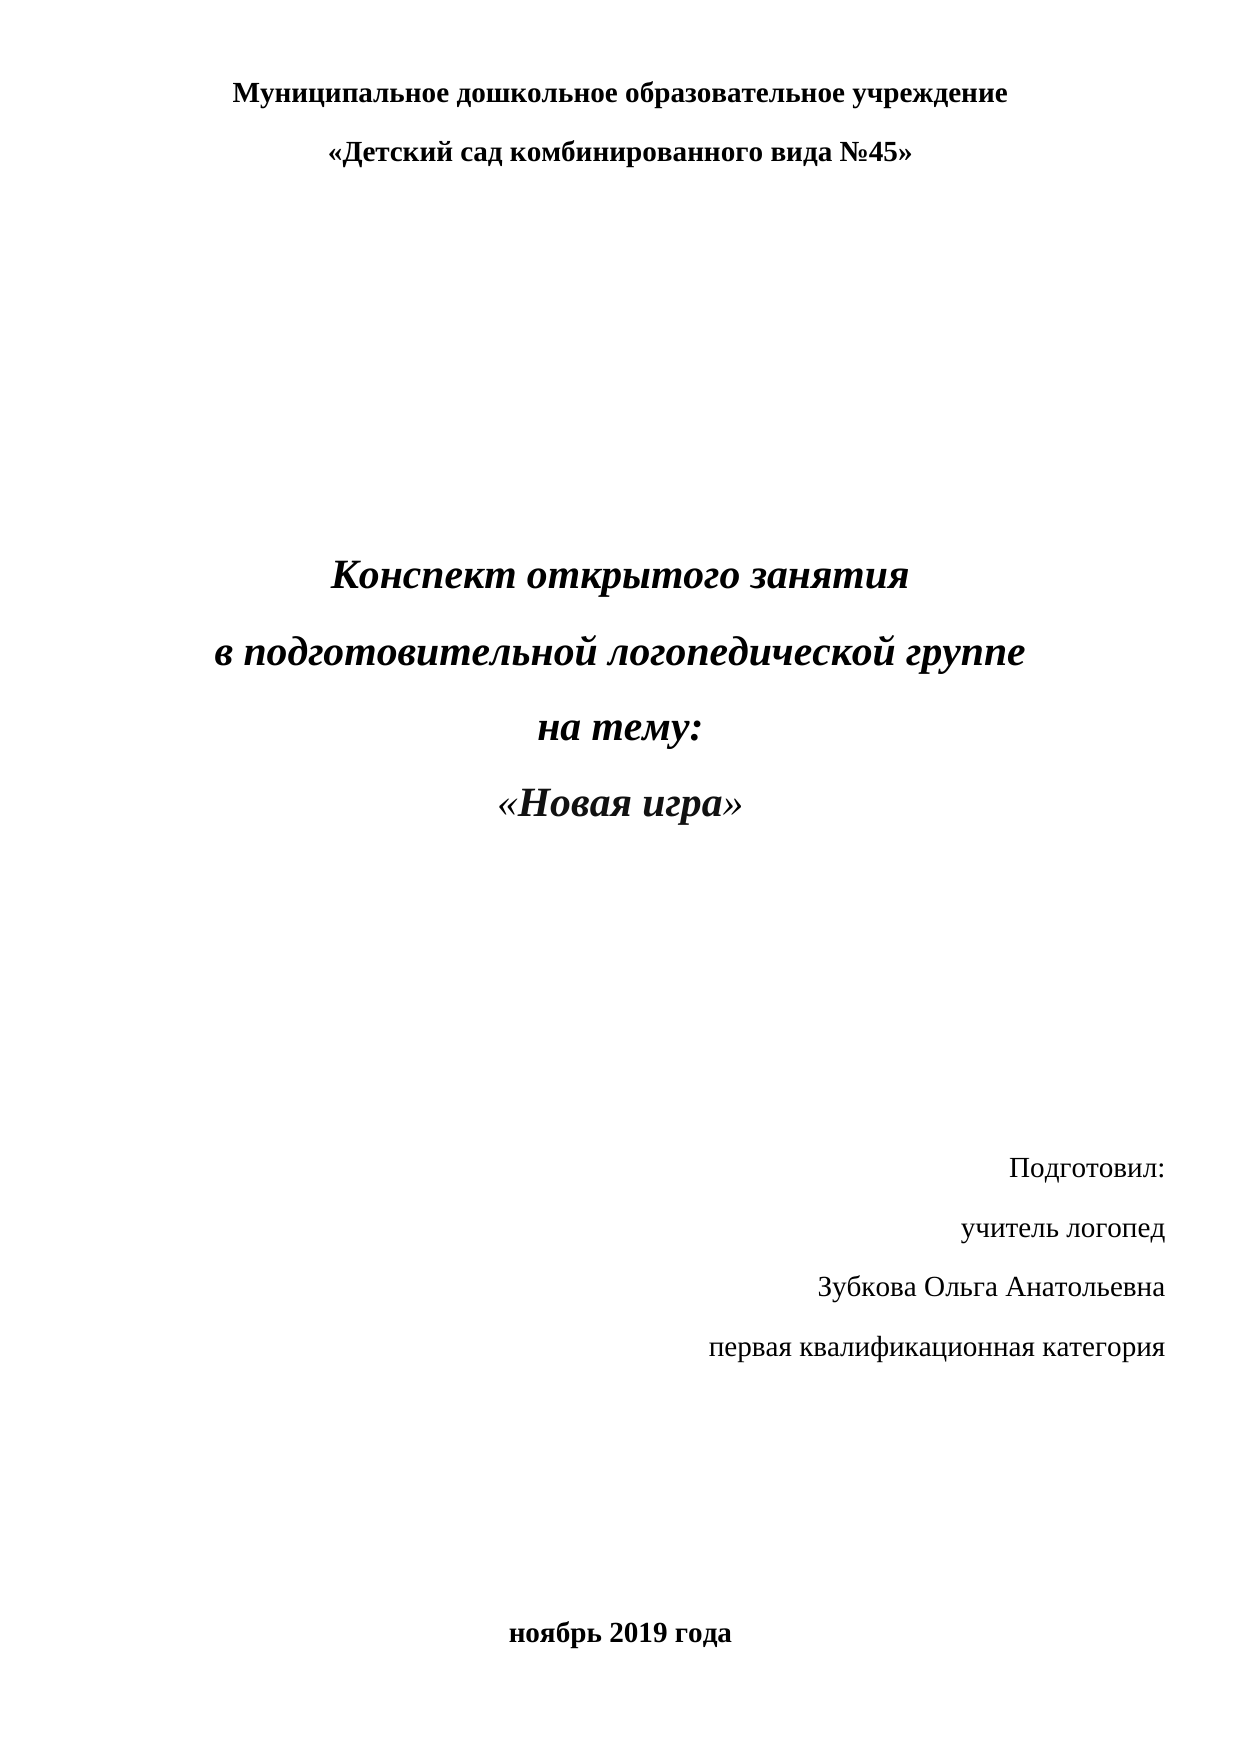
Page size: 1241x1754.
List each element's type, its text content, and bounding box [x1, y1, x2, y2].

text Зубкова Ольга Анатольевна [75, 1269, 1165, 1303]
text в подготовительной логопедической группе [75, 626, 1165, 674]
text «Детский сад комбинированного вида №45» [75, 134, 1165, 168]
text первая квалификационная категория [75, 1329, 1165, 1362]
text «Новая игра» [75, 778, 1165, 826]
text учитель логопед [75, 1210, 1165, 1243]
text Конспект открытого занятия [75, 550, 1165, 598]
text на тему: [75, 702, 1165, 750]
text ноябрь 2019 года [75, 1615, 1165, 1648]
text Подготовил: [75, 1151, 1165, 1184]
text Муниципальное дошкольное образовательное учреждение [75, 75, 1165, 108]
